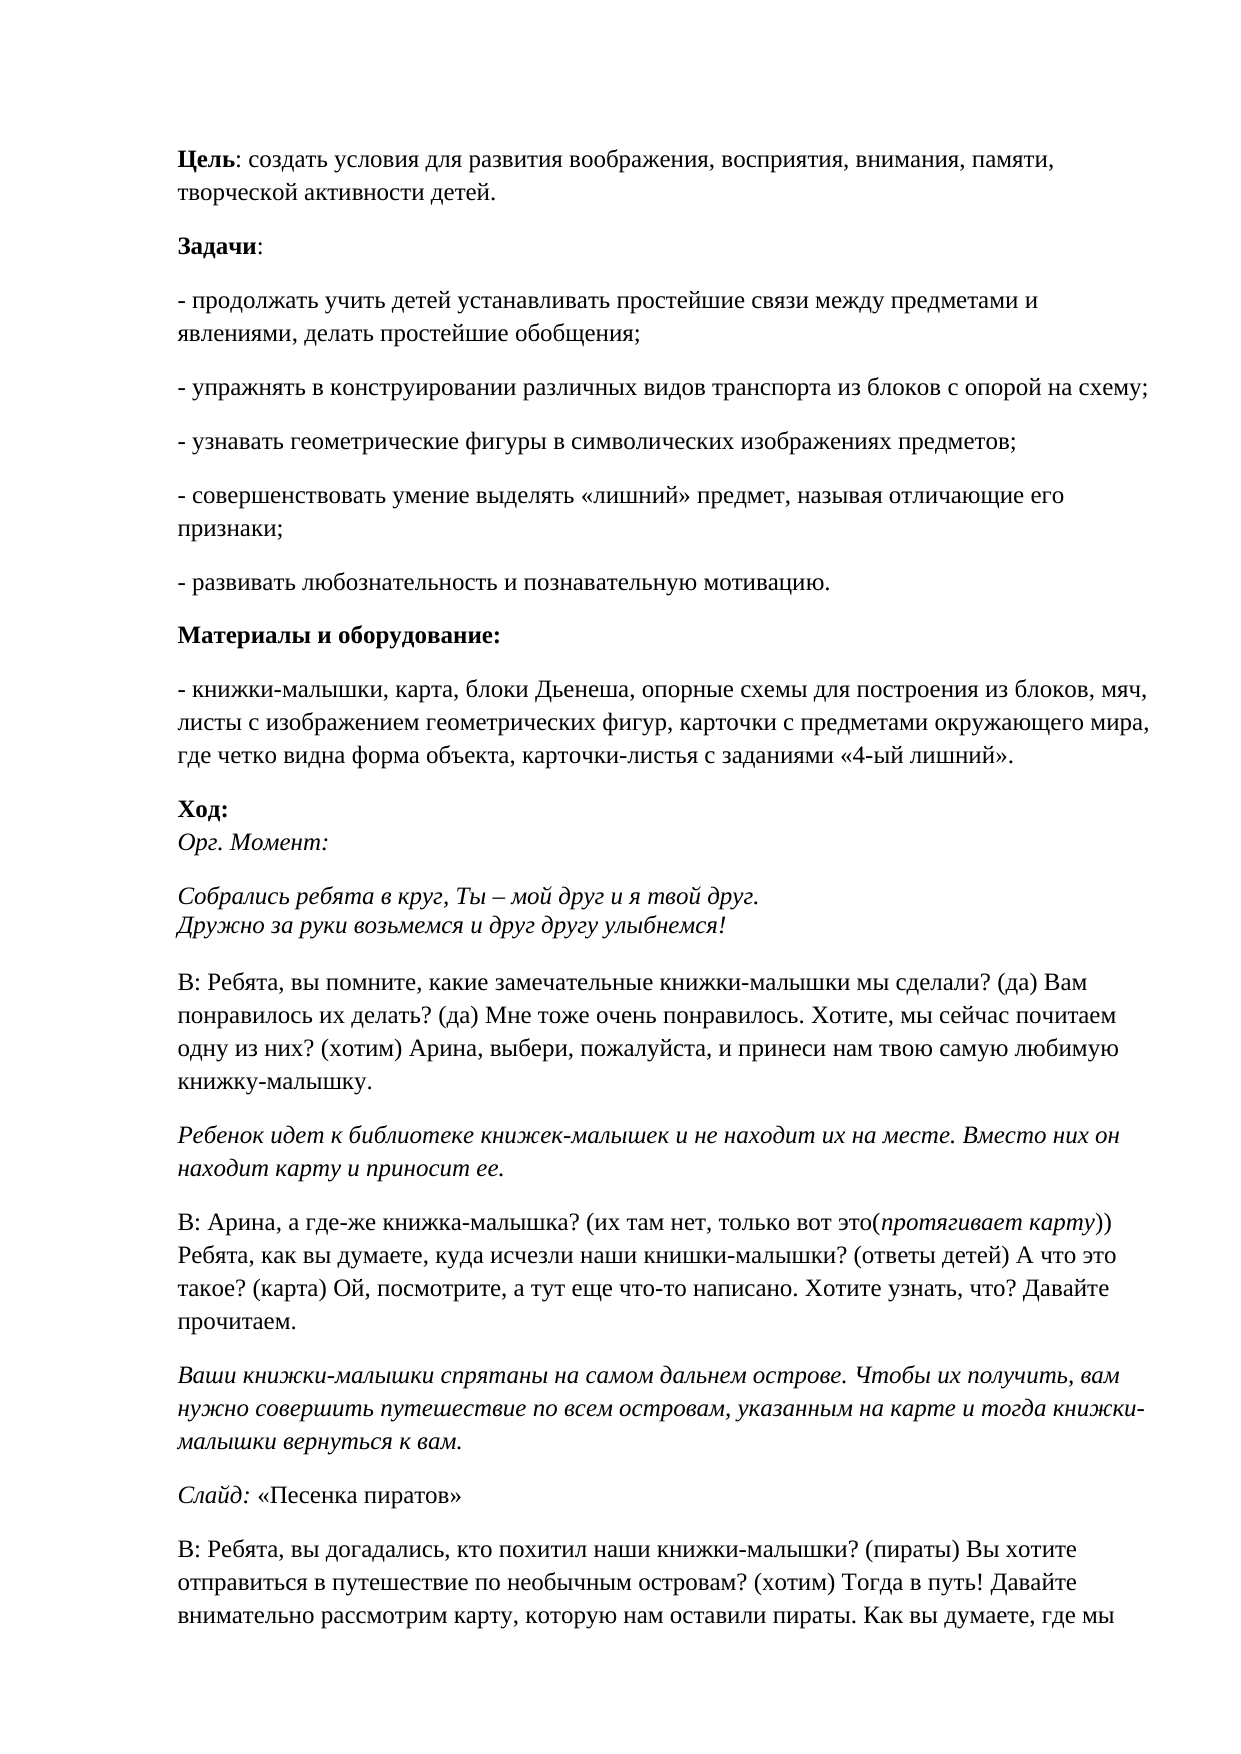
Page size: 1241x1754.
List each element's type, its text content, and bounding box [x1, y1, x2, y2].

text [177, 1534, 1152, 1629]
text Материалы и оборудование: [177, 621, 1152, 649]
text Ребенок идет к библиотеке книжек-малышек и не находит их на месте. Вместо них он находит карту и приносит ее. [177, 1120, 1152, 1182]
text В: Ребята, вы помните, какие замечательные книжки-малышки мы сделали? (да) Вам понравилось их делать? (да) Мне тоже очень понравилось. Хотите, мы сейчас почитаем одну из них? (хотим) Арина, выбери, пожалуйста, и принеси нам твою самую любимую книжку-малышку. [177, 967, 1152, 1095]
text - книжки-малышки, карта, блоки Дьенеша, опорные схемы для построения из блоков, мяч, листы с изображением геометрических фигур, карточки с предметами окружающего мира, где четко видна форма объекта, карточки-листья с заданиями «4-ый лишний». [177, 674, 1152, 769]
text Задачи: [177, 231, 1152, 260]
text В: Арина, а где-же книжка-малышка? (их там нет, только вот это(протягивает карту)) Ребята, как вы думаете, куда исчезли наши книшки-малышки? (ответы детей) А что это такое? (карта) Ой, посмотрите, а тут еще что-то написано. Хотите узнать, что? Давайте прочитаем. [177, 1207, 1152, 1335]
text Собрались ребята в круг, Ты – мой друг и я твой друг. [177, 881, 1152, 910]
text Ваши книжки-малышки спрятаны на самом дальнем острове. Чтобы их получить, вам нужно совершить путешествие по всем островам, указанным на карте и тогда книжки-малышки вернуться к вам. [177, 1360, 1152, 1455]
text - продолжать учить детей устанавливать простейшие связи между предметами и явлениями, делать простейшие обобщения; [177, 285, 1152, 347]
text Орг. Момент: [177, 827, 1152, 856]
text - развивать любознательность и познавательную мотивацию. [177, 567, 1152, 595]
text - упражнять в конструировании различных видов транспорта из блоков с опорой на схему; [177, 372, 1152, 401]
text - совершенствовать умение выделять «лишний» предмет, называя отличающие его признаки; [177, 480, 1152, 542]
text - узнавать геометрические фигуры в символических изображениях предметов; [177, 426, 1152, 455]
text Дружно за руки возьмемся и друг другу улыбнемся! [177, 910, 1152, 939]
text Слайд: «Песенка пиратов» [177, 1480, 1152, 1509]
text Цель: создать условия для развития воображения, восприятия, внимания, памяти, творческой активности детей. [177, 144, 1152, 206]
text Ход: [177, 794, 1152, 823]
